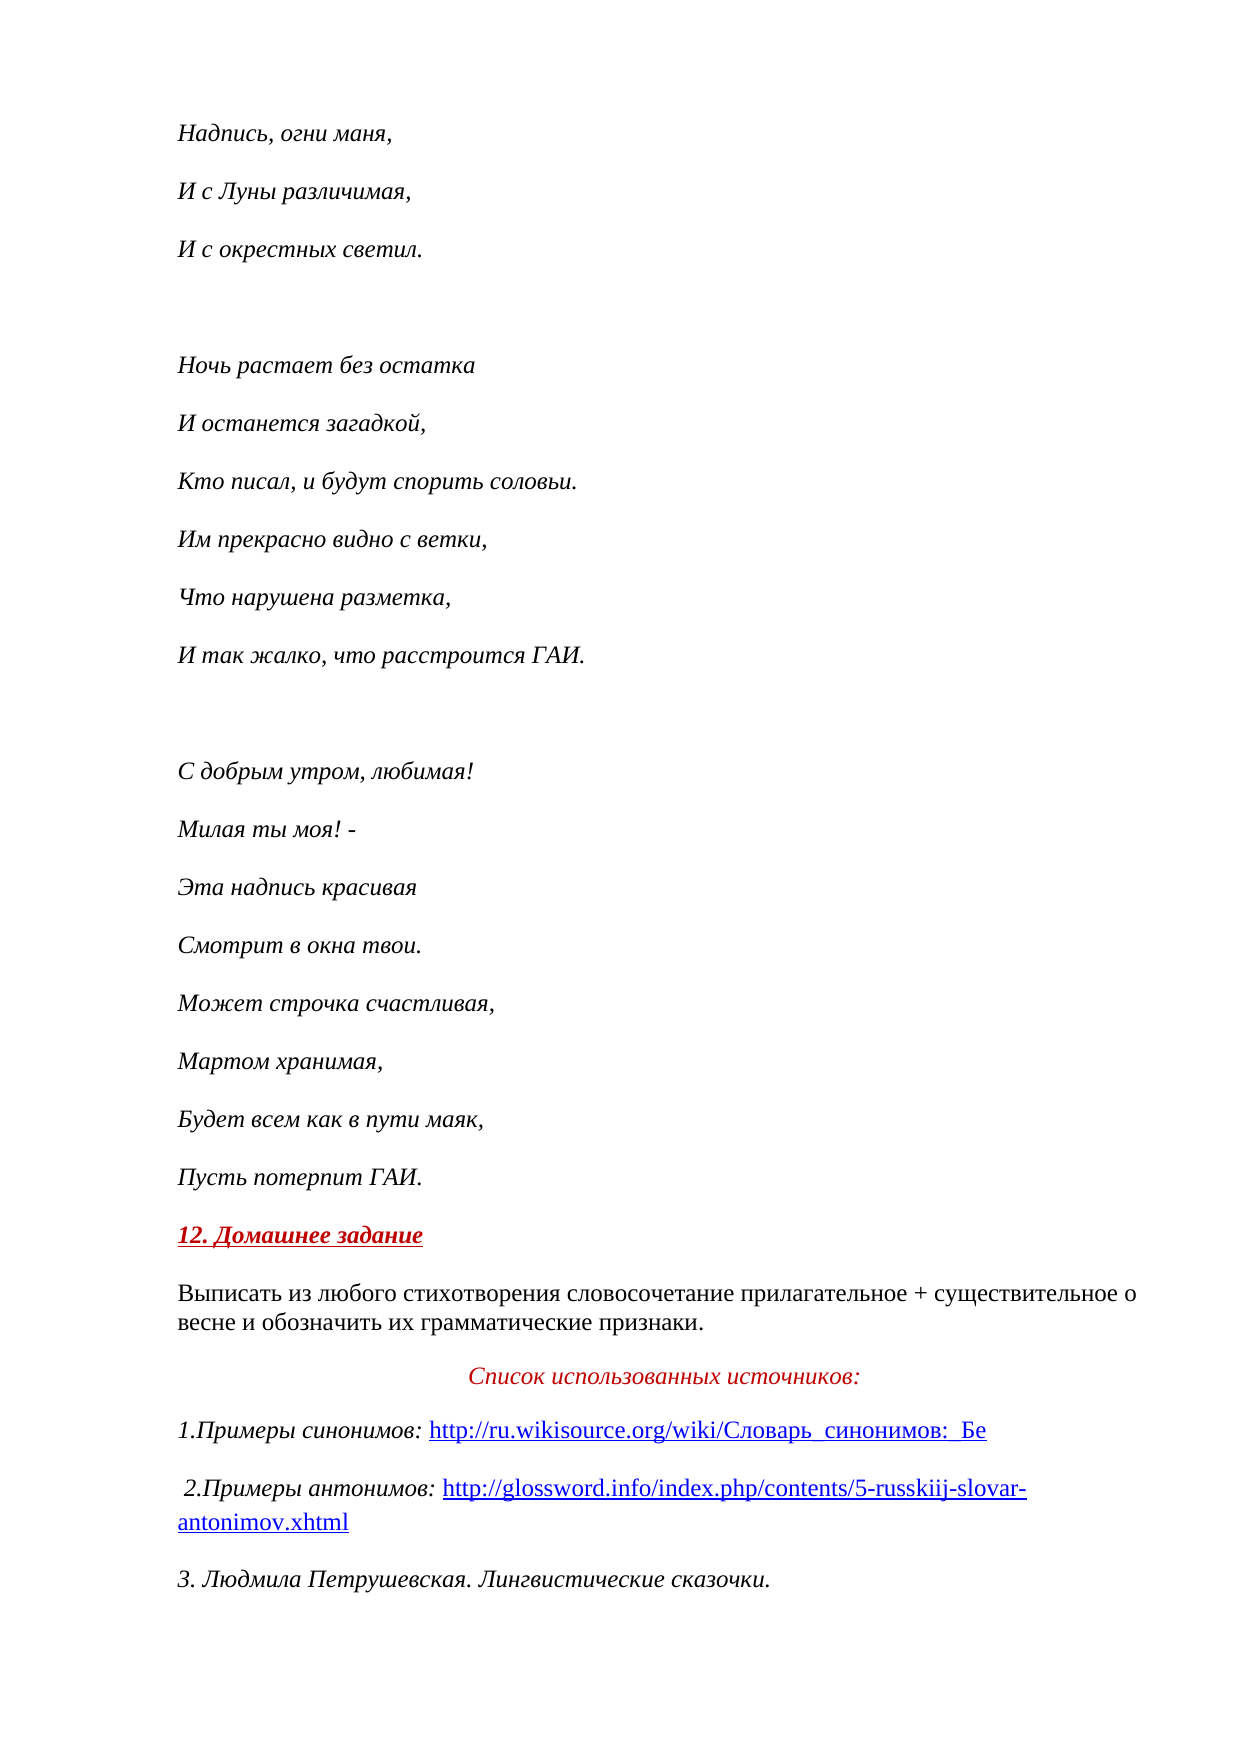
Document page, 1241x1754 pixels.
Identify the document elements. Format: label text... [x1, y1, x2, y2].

text И с Луны различимая, [177, 176, 1152, 205]
text Смотрит в окна твои. [177, 930, 1152, 959]
text И с окрестных светил. [177, 234, 1152, 263]
text С добрым утром, любимая! [177, 756, 1152, 785]
text 1.Примеры синонимов: http://ru.wikisource.org/wiki/Словарь_синонимов:_Бе [177, 1415, 1152, 1443]
text Им прекрасно видно с ветки, [177, 524, 1152, 553]
text И так жалко, что расстроится ГАИ. [177, 640, 1152, 669]
text Кто писал, и будут спорить соловьи. [177, 466, 1152, 495]
text 12. Домашнее задание [177, 1221, 1152, 1249]
text Будет всем как в пути маяк, [177, 1104, 1152, 1133]
text Что нарушена разметка, [177, 582, 1152, 611]
text Эта надпись красивая [177, 872, 1152, 901]
text Надпись, огни маня, [177, 118, 1152, 147]
text 2.Примеры антонимов: http://glossword.info/index.php/contents/5-russkiij-slovar-antonimov.xhtml [177, 1473, 1152, 1535]
text И останется загадкой, [177, 408, 1152, 437]
text Список использованных источников: [177, 1361, 1152, 1390]
text Может строчка счастливая, [177, 988, 1152, 1017]
text Ночь растает без остатка [177, 350, 1152, 379]
text Выписать из любого стихотворения словосочетание прилагательное + существительное о весне и обозначить их грамматические признаки. [177, 1278, 1152, 1336]
text Мартом хранимая, [177, 1046, 1152, 1075]
text Милая ты моя! - [177, 814, 1152, 843]
text Пусть потерпит ГАИ. [177, 1162, 1152, 1191]
text 3. Людмила Петрушевская. Лингвистические сказочки. [177, 1564, 1152, 1593]
